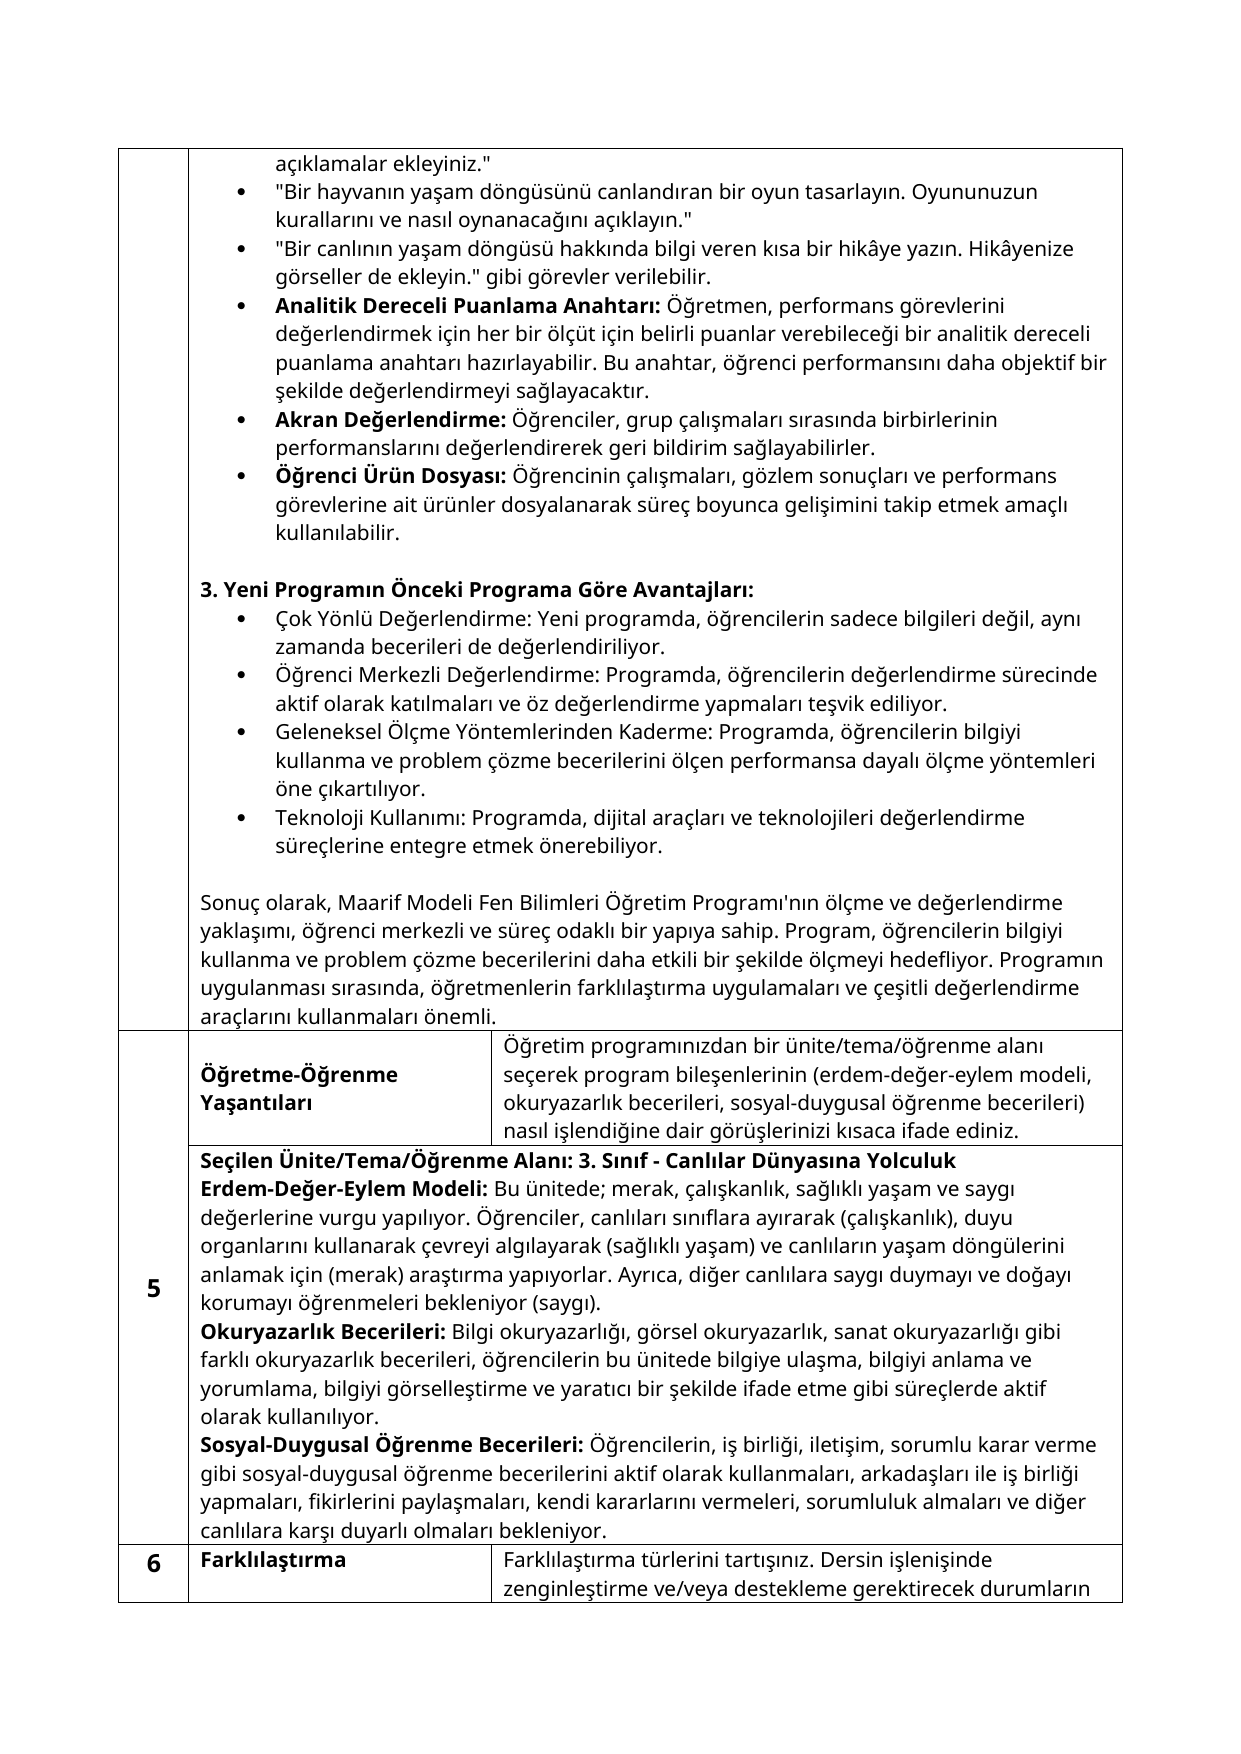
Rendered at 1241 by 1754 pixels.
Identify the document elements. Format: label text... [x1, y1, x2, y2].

table_cell Farklılaştırma [189, 1545, 491, 1602]
table_cell Seçilen Ünite/Tema/Öğrenme Alanı: 3. Sınıf - Canlılar Dünyasına Yolculuk Erdem-Değer-Eylem Modeli: Bu ünitede; merak, çalışkanlık, sağlıklı yaşam ve saygı değerlerine vurgu yapılıyor. Öğrenciler, canlıları sınıflara ayırarak (çalışkanlık), duyu organlarını kullanarak çevreyi algılayarak (sağlıklı yaşam) ve canlıların yaşam döngülerini anlamak için (merak) araştırma yapıyorlar. Ayrıca, diğer canlılara saygı duymayı ve doğayı korumayı öğrenmeleri bekleniyor (saygı). Okuryazarlık Becerileri: Bilgi okuryazarlığı, görsel okuryazarlık, sanat okuryazarlığı gibi farklı okuryazarlık becerileri, öğrencilerin bu ünitede bilgiye ulaşma, bilgiyi anlama ve yorumlama, bilgiyi görselleştirme ve yaratıcı bir şekilde ifade etme gibi süreçlerde aktif olarak kullanılıyor. Sosyal-Duygusal Öğrenme Becerileri: Öğrencilerin, iş birliği, iletişim, sorumlu karar verme gibi sosyal-duygusal öğrenme becerilerini aktif olarak kullanmaları, arkadaşları ile iş birliği yapmaları, fikirlerini paylaşmaları, kendi kararlarını vermeleri, sorumluluk almaları ve diğer canlılara karşı duyarlı olmaları bekleniyor. [189, 1146, 1122, 1544]
table_cell 5 [119, 1031, 188, 1544]
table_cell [189, 149, 1122, 1030]
table_cell Öğretme-Öğrenme Yaşantıları [189, 1031, 491, 1145]
table_cell Öğretim programınızdan bir ünite/tema/öğrenme alanı seçerek program bileşenlerinin (erdem-değer-eylem modeli, okuryazarlık becerileri, sosyal-duygusal öğrenme becerileri) nasıl işlendiğine dair görüşlerinizi kısaca ifade ediniz. [492, 1031, 1122, 1145]
table_cell 6 [119, 1545, 188, 1602]
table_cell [492, 1545, 1122, 1602]
